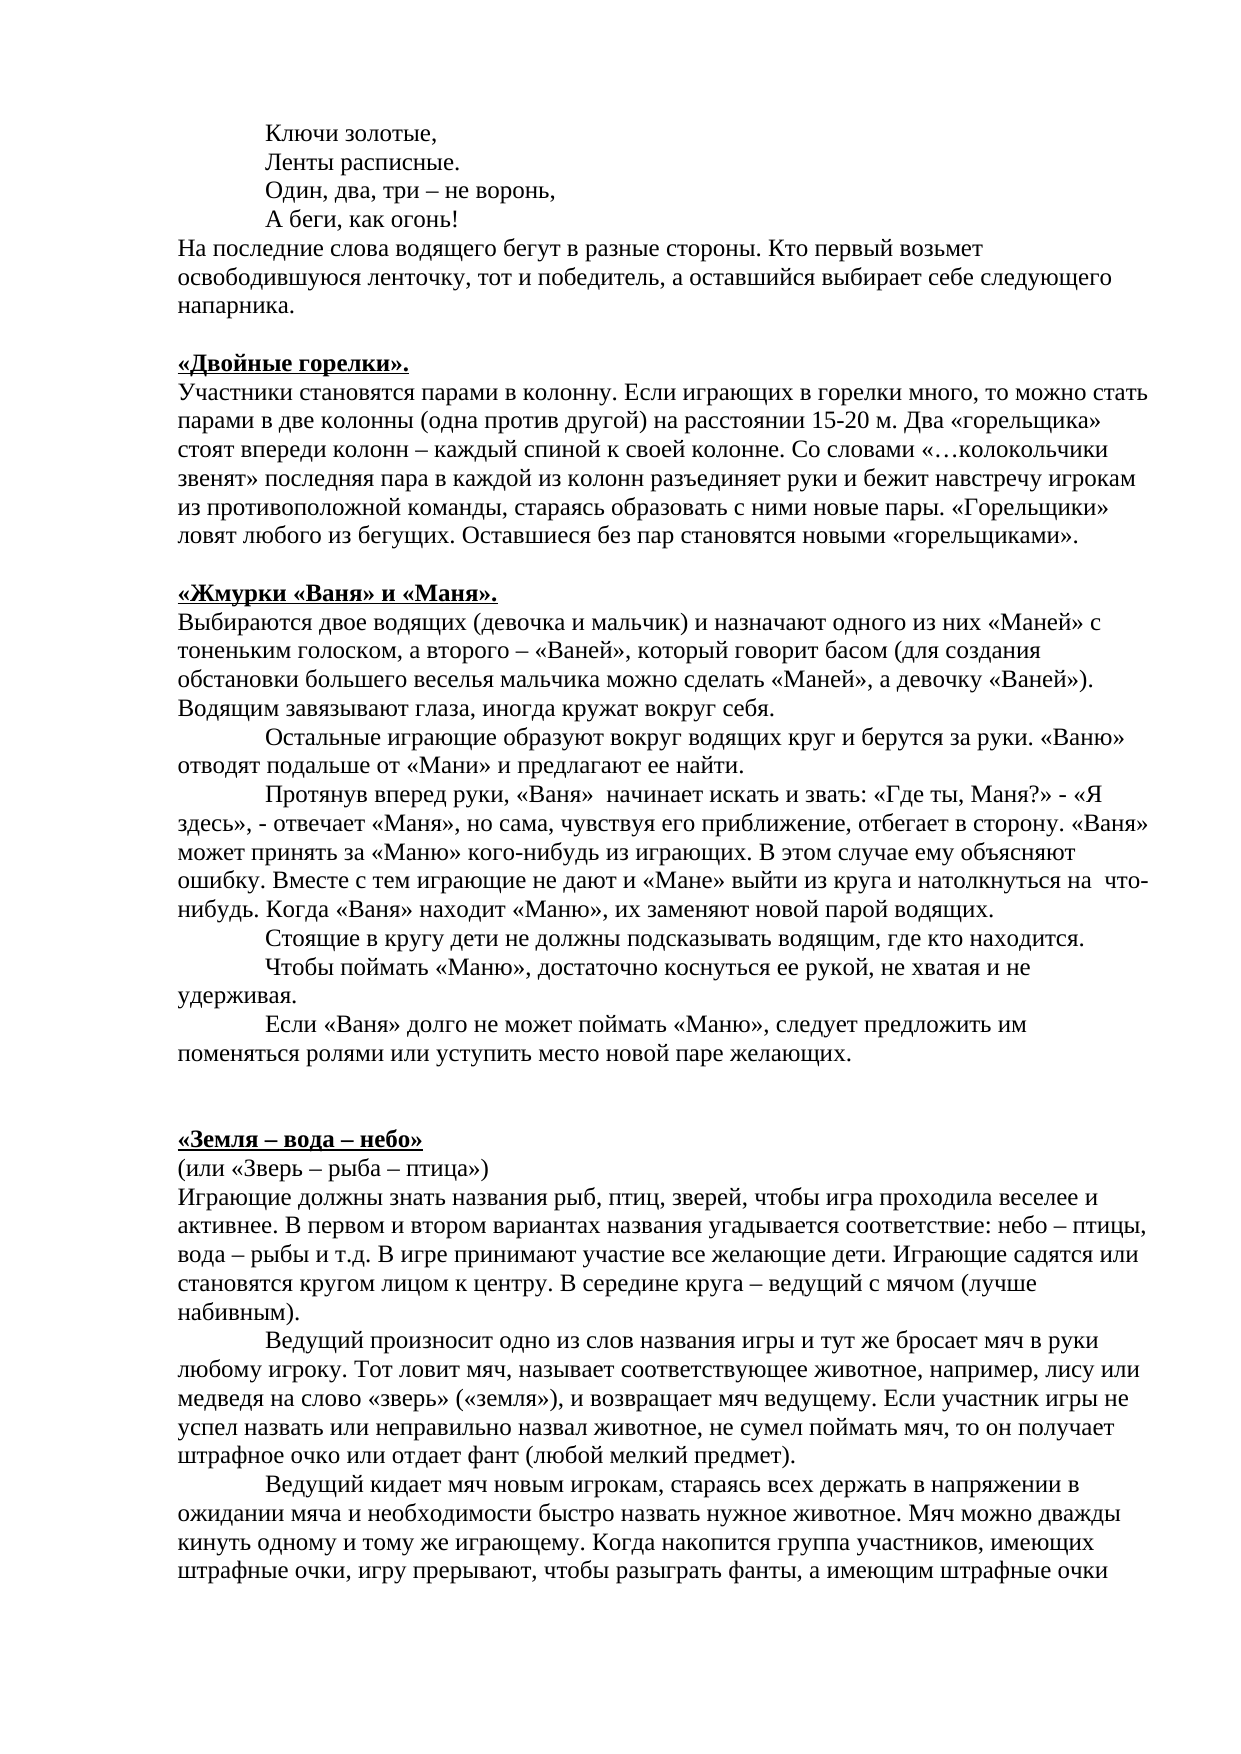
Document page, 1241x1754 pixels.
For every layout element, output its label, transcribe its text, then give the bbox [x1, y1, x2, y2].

text (или «Зверь – рыба – птица») [177, 1153, 1152, 1182]
text Участники становятся парами в колонну. Если играющих в горелки много, то можно стать парами в две колонны (одна против другой) на расстоянии 15-20 м. Два «горельщика» стоят впереди колонн – каждый спиной к своей колонне. Со словами «…колокольчики звенят» последняя пара в каждой из колонн разъединяет руки и бежит навстречу игрокам из противоположной команды, стараясь образовать с ними новые пары. «Горельщики» ловят любого из бегущих. Оставшиеся без пар становятся новыми «горельщиками». [177, 377, 1152, 549]
text Если «Ваня» долго не может поймать «Маню», следует предложить им поменяться ролями или уступить место новой паре желающих. [177, 1009, 1152, 1067]
text Ключи золотые, [177, 118, 1152, 147]
text Ленты расписные. [177, 147, 1152, 176]
text Протянув вперед руки, «Ваня» начинает искать и звать: «Где ты, Маня?» - «Я здесь», - отвечает «Маня», но сама, чувствуя его приближение, отбегает в сторону. «Ваня» может принять за «Маню» кого-нибудь из играющих. В этом случае ему объясняют ошибку. Вместе с тем играющие не дают и «Мане» выйти из круга и натолкнуться на что-нибудь. Когда «Ваня» находит «Маню», их заменяют новой парой водящих. [177, 779, 1152, 923]
text Играющие должны знать названия рыб, птиц, зверей, чтобы игра проходила веселее и активнее. В первом и втором вариантах названия угадывается соответствие: небо – птицы, вода – рыбы и т.д. В игре принимают участие все желающие дети. Играющие садятся или становятся кругом лицом к центру. В середине круга – ведущий с мячом (лучше набивным). [177, 1182, 1152, 1326]
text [177, 1469, 1152, 1584]
text «Двойные горелки». [177, 348, 1152, 377]
text Чтобы поймать «Маню», достаточно коснуться ее рукой, не хватая и не удерживая. [177, 952, 1152, 1009]
text «Жмурки «Ваня» и «Маня». [177, 578, 1152, 607]
text Выбираются двое водящих (девочка и мальчик) и назначают одного из них «Маней» с тоненьким голоском, а второго – «Ваней», который говорит басом (для создания обстановки большего веселья мальчика можно сделать «Маней», а девочку «Ваней»). Водящим завязывают глаза, иногда кружат вокруг себя. [177, 607, 1152, 722]
text Один, два, три – не воронь, [177, 176, 1152, 204]
text На последние слова водящего бегут в разные стороны. Кто первый возьмет освободившуюся ленточку, тот и победитель, а оставшийся выбирает себе следующего напарника. [177, 233, 1152, 319]
text А беги, как огонь! [177, 204, 1152, 233]
text «Земля – вода – небо» [177, 1124, 1152, 1153]
text Стоящие в кругу дети не должны подсказывать водящим, где кто находится. [177, 923, 1152, 952]
text Ведущий произносит одно из слов названия игры и тут же бросает мяч в руки любому игроку. Тот ловит мяч, называет соответствующее животное, например, лису или медведя на слово «зверь» («земля»), и возвращает мяч ведущему. Если участник игры не успел назвать или неправильно назвал животное, не сумел поймать мяч, то он получает штрафное очко или отдает фант (любой мелкий предмет). [177, 1326, 1152, 1469]
text Остальные играющие образуют вокруг водящих круг и берутся за руки. «Ваню» отводят подальше от «Мани» и предлагают ее найти. [177, 722, 1152, 779]
